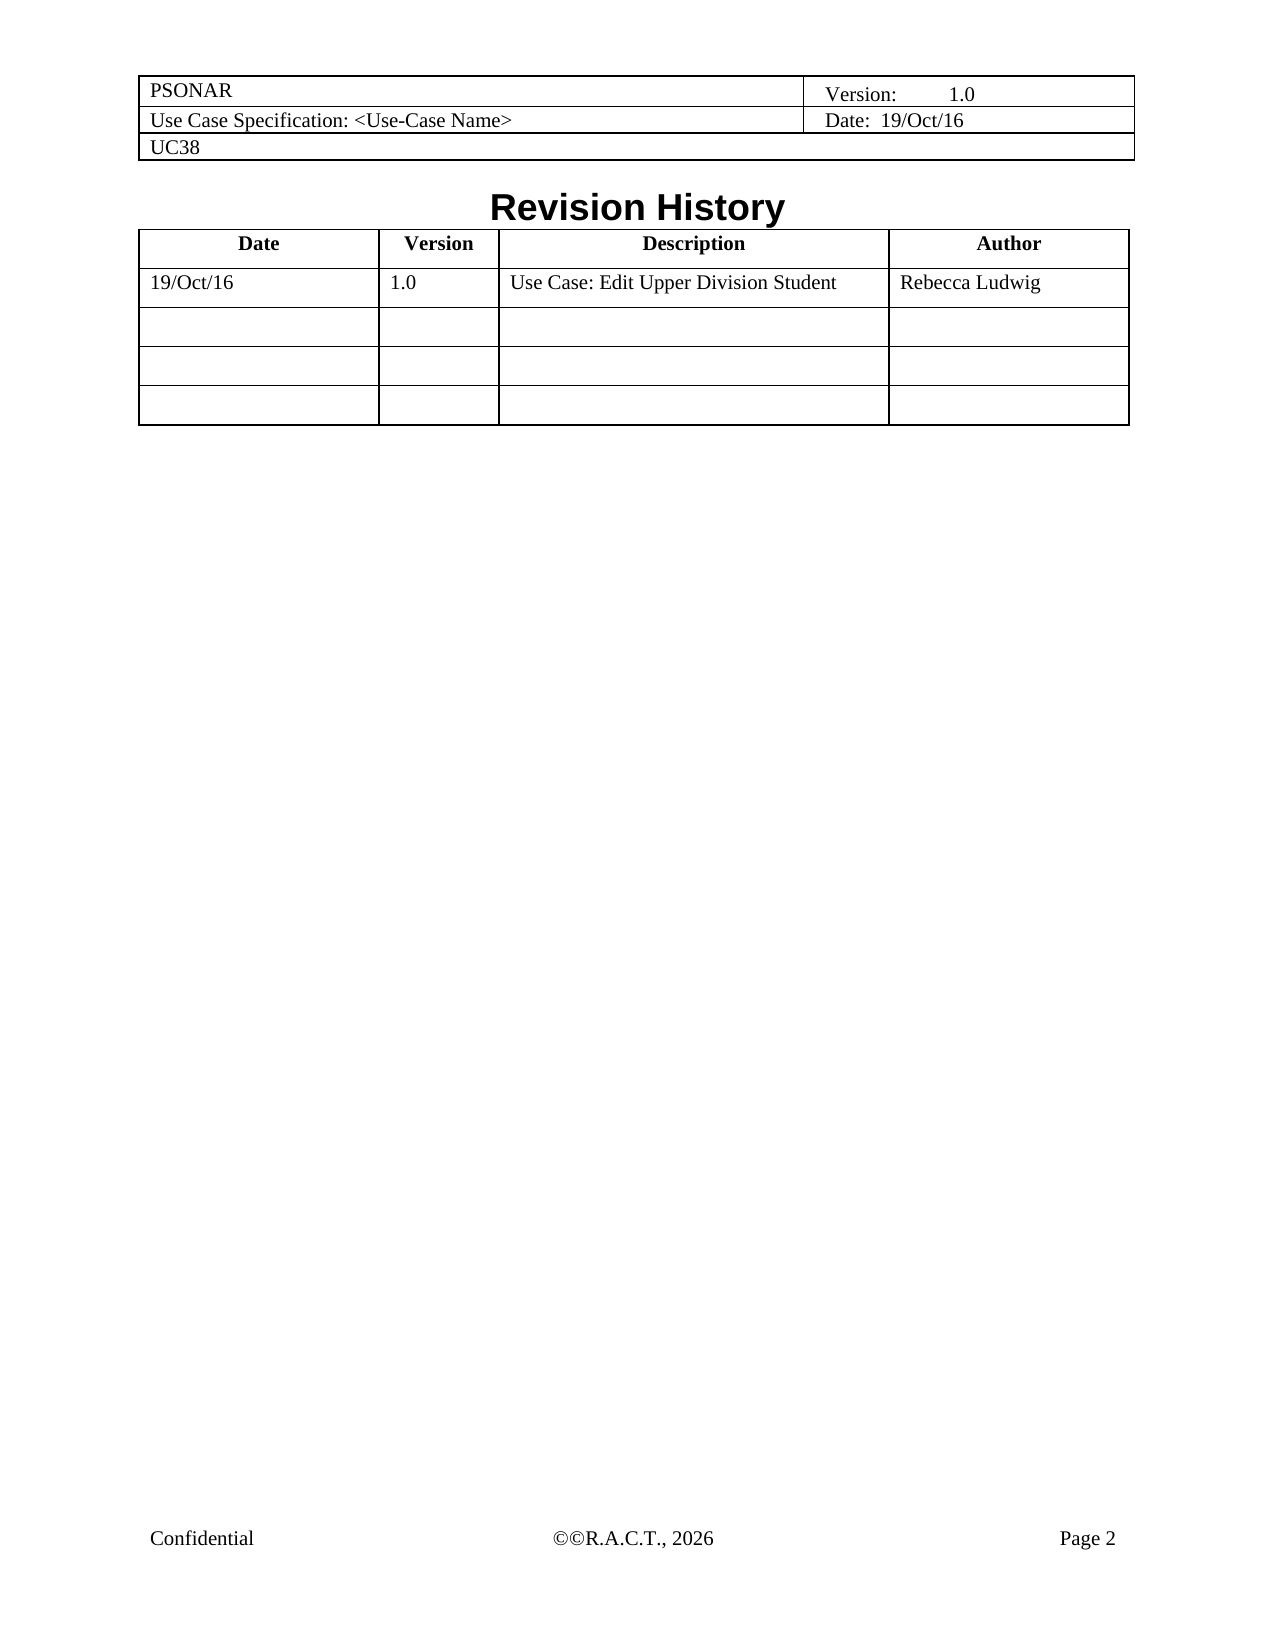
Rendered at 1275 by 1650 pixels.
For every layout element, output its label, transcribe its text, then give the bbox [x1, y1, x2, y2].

table_cell [380, 347, 498, 385]
table_cell [890, 308, 1128, 346]
table_cell [500, 308, 888, 346]
table_header Version [380, 230, 498, 268]
table_cell 19/Oct/16 [140, 269, 378, 307]
table_cell [380, 386, 498, 424]
table_cell [500, 347, 888, 385]
table_cell Use Case: Edit Upper Division Student [500, 269, 888, 307]
table_header Description [500, 230, 888, 268]
table_cell [140, 347, 378, 385]
table_cell [890, 347, 1128, 385]
table_cell [140, 308, 378, 346]
title Revision History [150, 185, 1125, 228]
table_cell [380, 308, 498, 346]
table_header Author [890, 230, 1128, 268]
table_cell [500, 386, 888, 424]
table_cell Rebecca Ludwig [890, 269, 1128, 307]
table_header Date [140, 230, 378, 268]
table_cell [890, 386, 1128, 424]
table_cell [140, 386, 378, 424]
table_cell 1.0 [380, 269, 498, 307]
